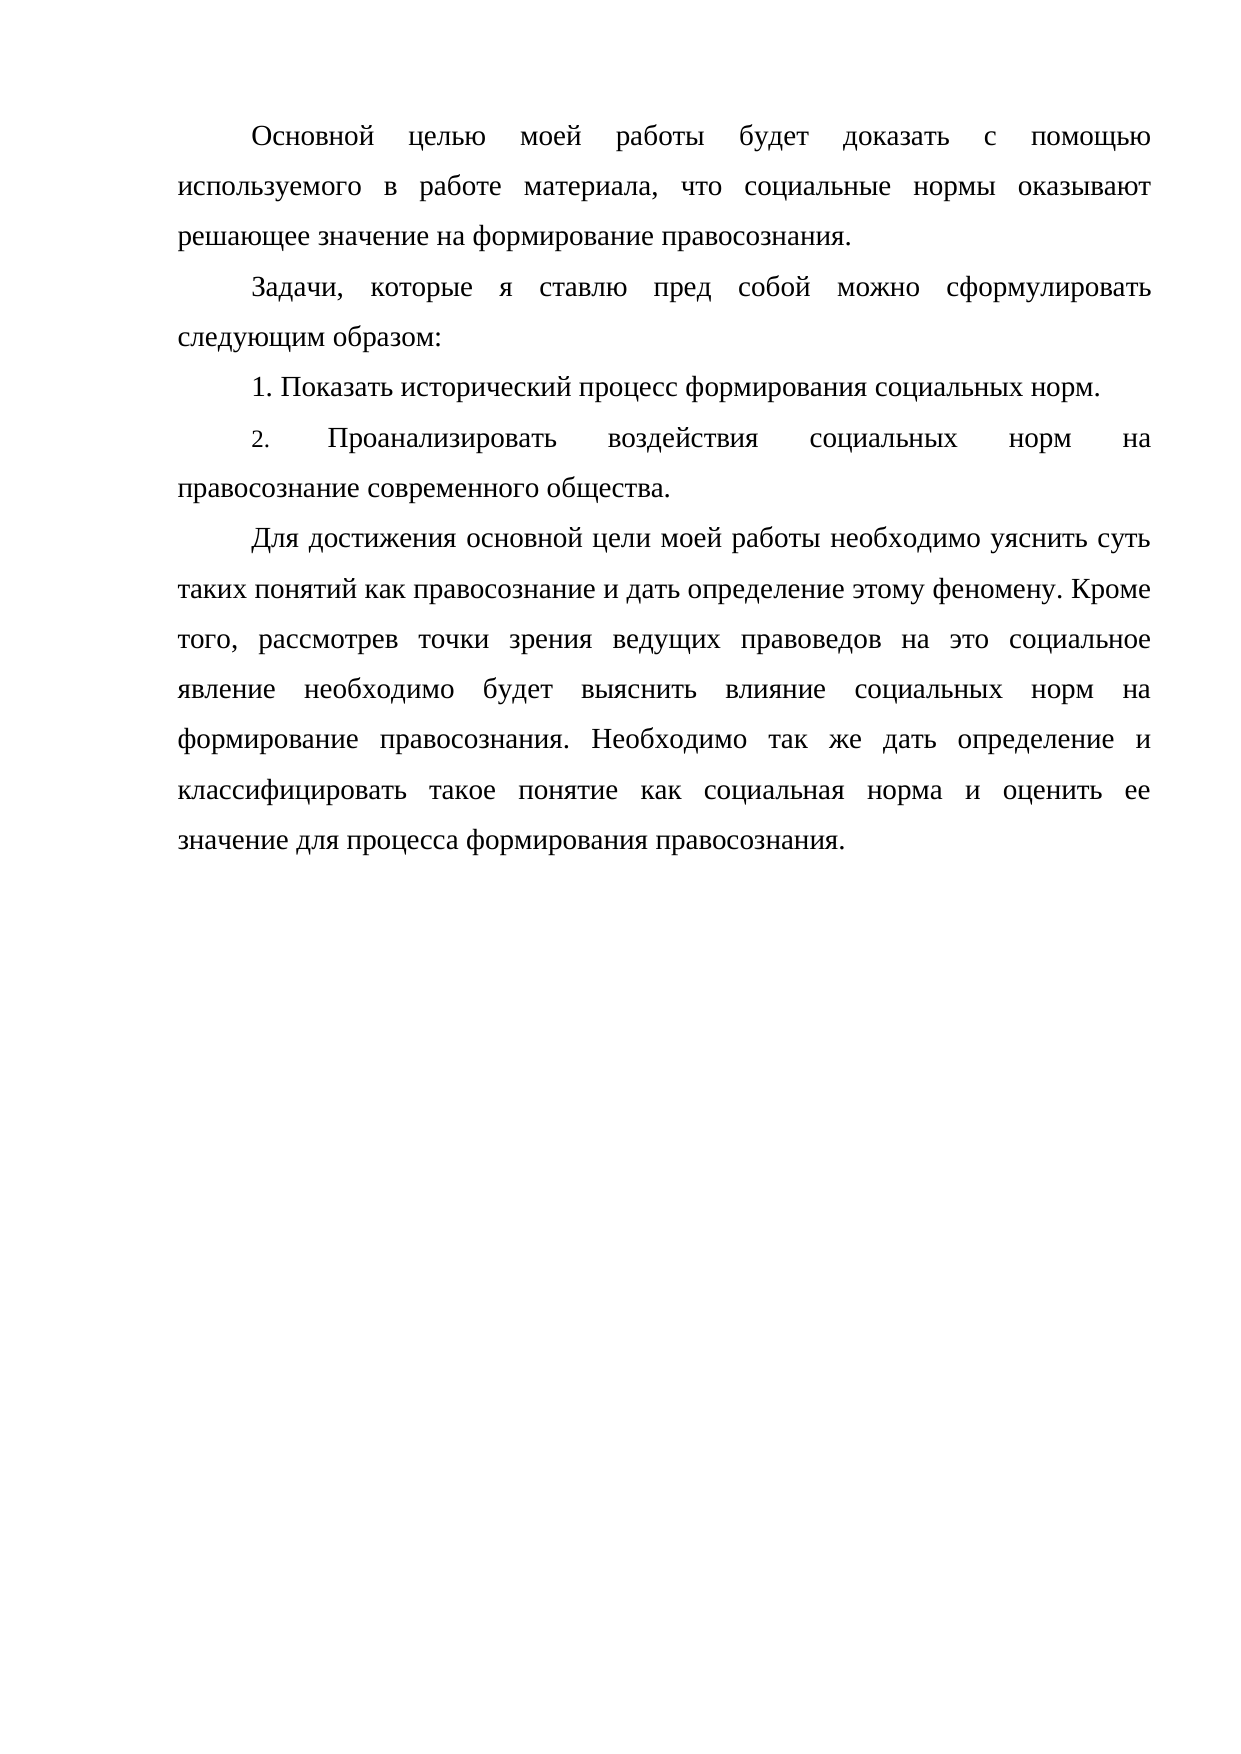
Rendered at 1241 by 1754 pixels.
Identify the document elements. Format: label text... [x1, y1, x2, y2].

text Для достижения основной цели моей работы необходимо уяснить суть таких понятий как правосознание и дать определение этому феномену. Кроме того, рассмотрев точки зрения ведущих правоведов на это социальное явление необходимо будет выяснить влияние социальных норм на формирование правосознания. Необходимо так же дать определение и классифицировать такое понятие как социальная норма и оценить ее значение для процесса формирования правосознания. [177, 521, 1152, 856]
text Задачи, которые я ставлю пред собой можно сформулировать следующим образом: [177, 269, 1152, 353]
text 1. Показать исторический процесс формирования социальных норм. [177, 370, 1152, 403]
list Проанализировать воздействия социальных норм на правосознание современного общества. [177, 420, 1152, 504]
text Основной целью моей работы будет доказать с помощью используемого в работе материала, что социальные нормы оказывают решающее значение на формирование правосознания. [177, 118, 1152, 252]
